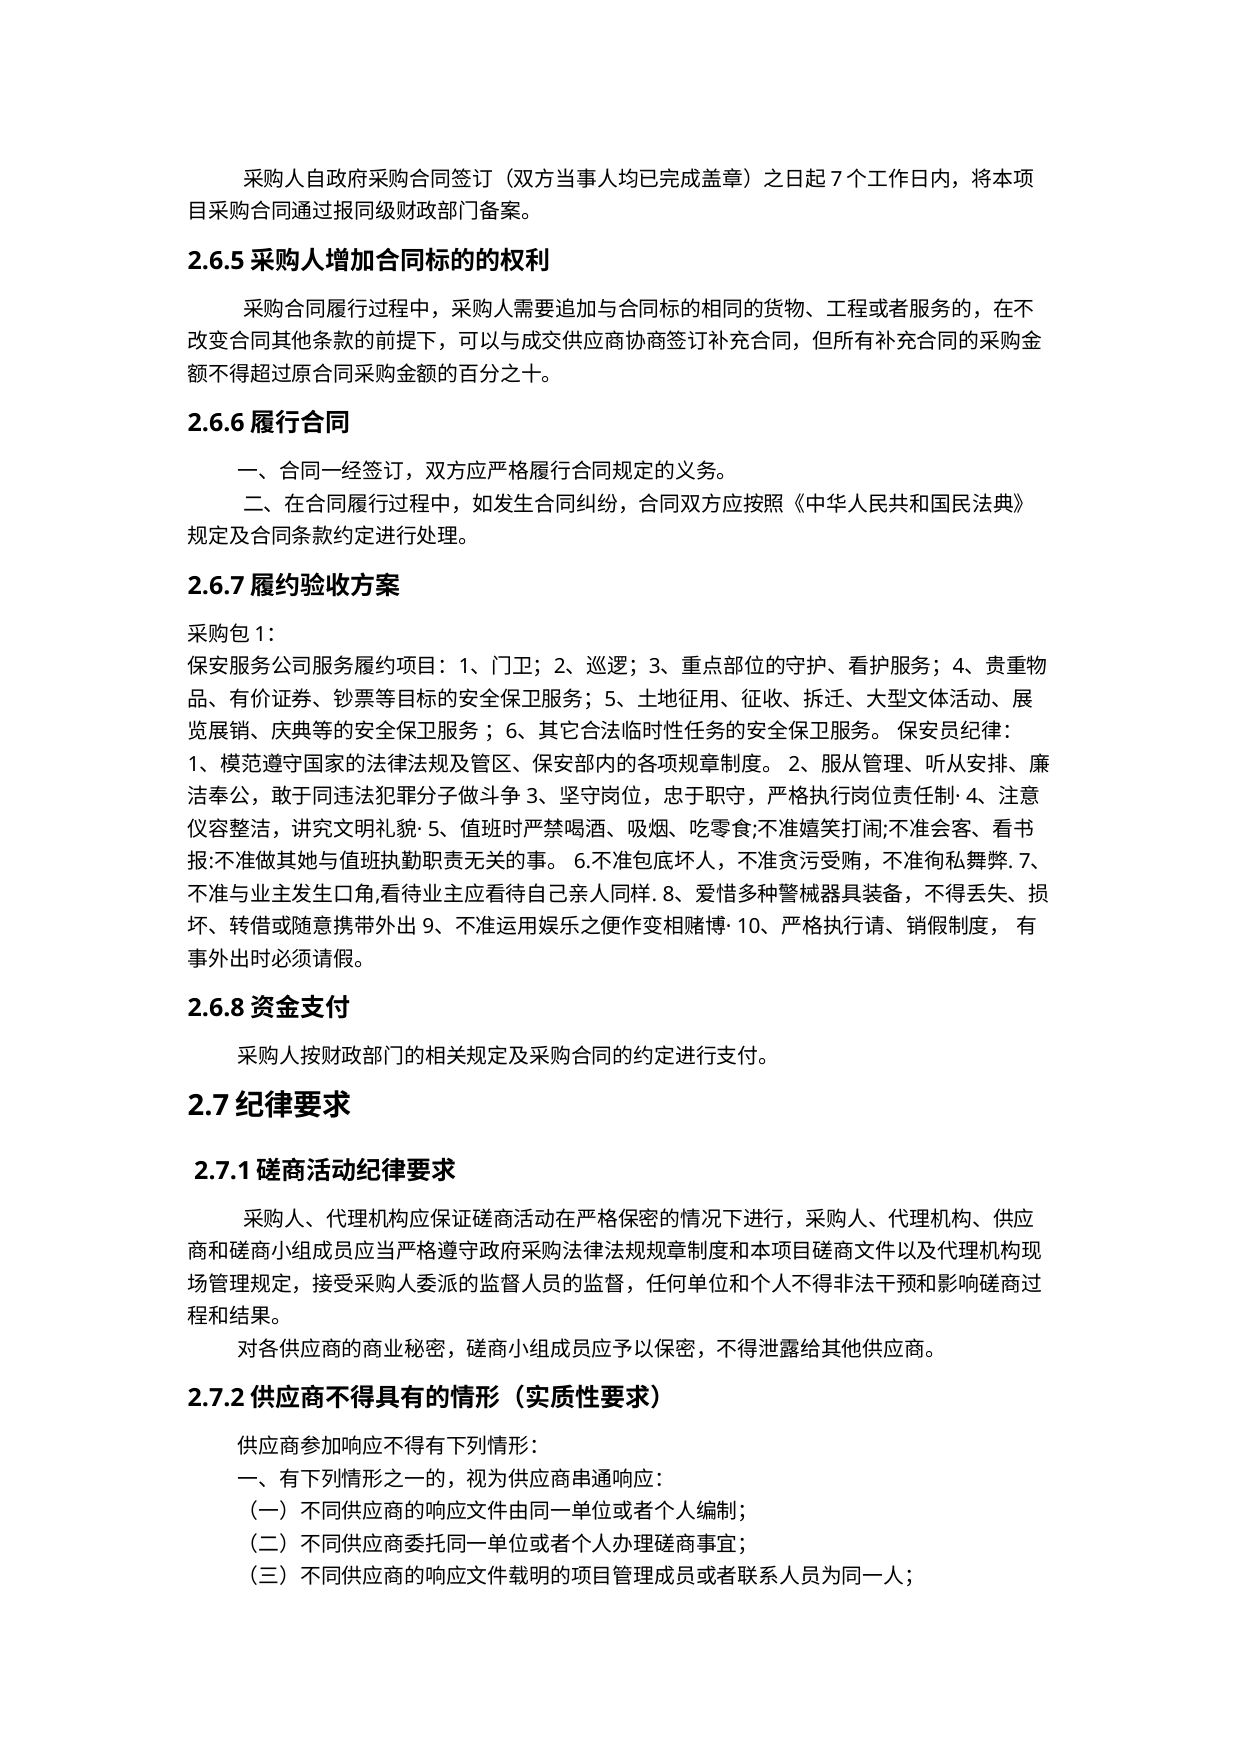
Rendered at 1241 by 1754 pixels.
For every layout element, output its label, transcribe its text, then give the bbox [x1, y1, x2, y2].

text （一）不同供应商的响应文件由同一单位或者个人编制； [187, 1494, 1053, 1527]
text （三）不同供应商的响应文件载明的项目管理成员或者联系人员为同一人； [187, 1559, 1053, 1592]
text 二、在合同履行过程中，如发生合同纠纷，合同双方应按照《中华人民共和国民法典》规定及合同条款约定进行处理。 [187, 487, 1053, 552]
text （二）不同供应商委托同一单位或者个人办理磋商事宜； [187, 1527, 1053, 1559]
text 采购人、代理机构应保证磋商活动在严格保密的情况下进行，采购人、代理机构、供应商和磋商小组成员应当严格遵守政府采购法律法规规章制度和本项目磋商文件以及代理机构现场管理规定，接受采购人委派的监督人员的监督，任何单位和个人不得非法干预和影响磋商过程和结果。 [187, 1202, 1053, 1332]
text 对各供应商的商业秘密，磋商小组成员应予以保密，不得泄露给其他供应商。 [187, 1332, 1053, 1364]
text 采购人自政府采购合同签订（双方当事人均已完成盖章）之日起7个工作日内，将本项目采购合同通过报同级财政部门备案。 [187, 162, 1053, 227]
text 2.7纪律要求 [187, 1072, 1053, 1137]
text 供应商参加响应不得有下列情形： [187, 1429, 1053, 1462]
text 采购人按财政部门的相关规定及采购合同的约定进行支付。 [187, 1039, 1053, 1072]
text 保安服务公司服务履约项目：1、门卫；2、巡逻；3、重点部位的守护、看护服务；4、贵重物品、有价证券、钞票等目标的安全保卫服务；5、土地征用、征收、拆迁、大型文体活动、展览展销、庆典等的安全保卫服务 ；6、其它合法临时性任务的安全保卫服务。 保安员纪律：1、模范遵守国家的法律法规及管区、保安部内的各项规章制度。 2、服从管理、听从安排、廉洁奉公，敢于同违法犯罪分子做斗争 3、坚守岗位，忠于职守，严格执行岗位责任制· 4、注意仪容整洁，讲究文明礼貌· 5、值班时严禁喝酒、吸烟、吃零食;不准嬉笑打闹;不准会客、看书报:不准做其她与值班执勤职责无关的事。 6.不准包底坏人，不准贪污受贿，不准徇私舞弊. 7、不准与业主发生口角,看待业主应看待自己亲人同样. 8、爱惜多种警械器具装备，不得丢失、损坏、转借或随意携带外出 9、不准运用娱乐之便作变相赌博· 10、严格执行请、销假制度， 有事外出时必须请假。 [187, 649, 1053, 974]
text 2.6.5采购人增加合同标的的权利 [187, 227, 1053, 292]
text 2.6.8资金支付 [187, 974, 1053, 1039]
text 2.6.7履约验收方案 [187, 552, 1053, 617]
text 采购包1： [187, 617, 1053, 649]
text 2.6.6履行合同 [187, 389, 1053, 454]
text 一、合同一经签订，双方应严格履行合同规定的义务。 [187, 454, 1053, 487]
text 采购合同履行过程中，采购人需要追加与合同标的相同的货物、工程或者服务的，在不改变合同其他条款的前提下，可以与成交供应商协商签订补充合同，但所有补充合同的采购金额不得超过原合同采购金额的百分之十。 [187, 292, 1053, 389]
text 一、有下列情形之一的，视为供应商串通响应： [187, 1462, 1053, 1494]
text 2.7.2供应商不得具有的情形（实质性要求） [187, 1364, 1053, 1429]
text 2.7.1磋商活动纪律要求 [187, 1137, 1053, 1202]
